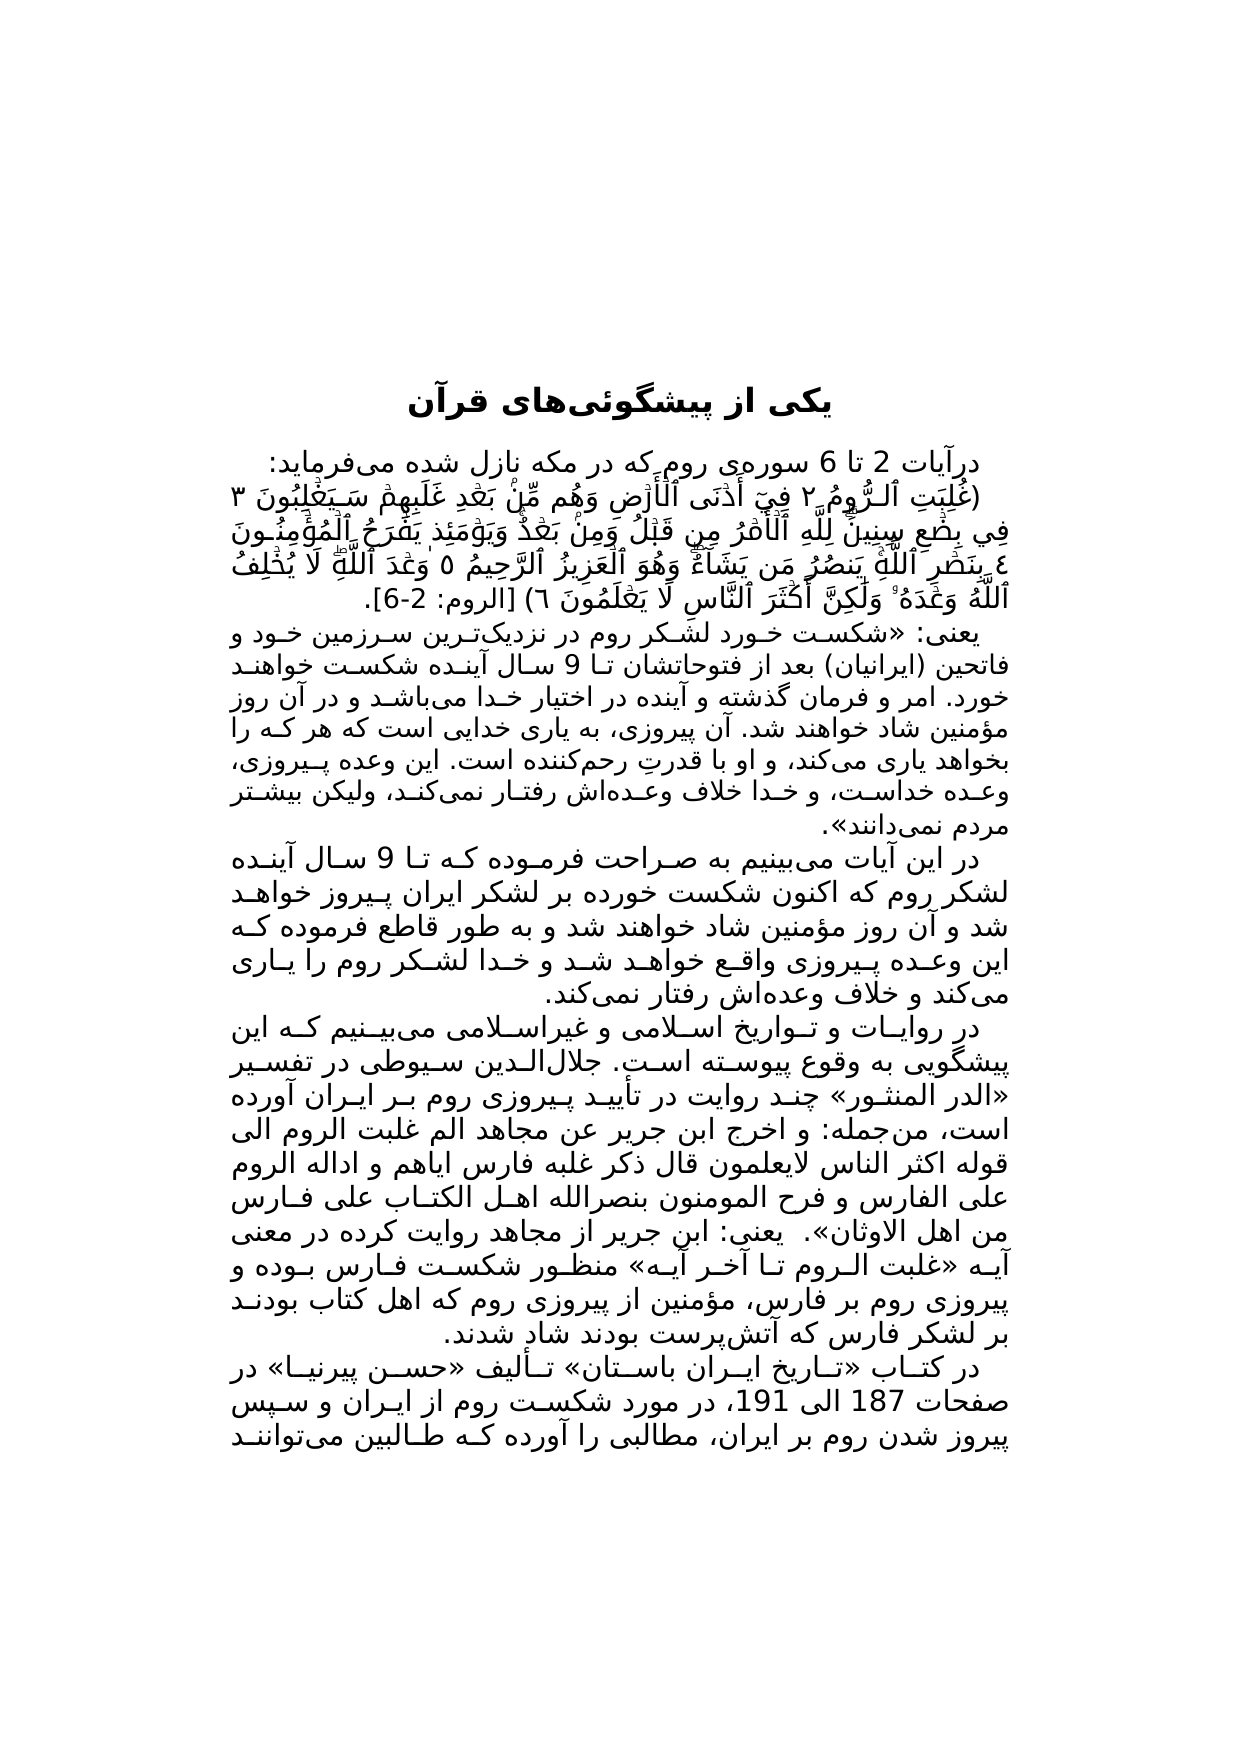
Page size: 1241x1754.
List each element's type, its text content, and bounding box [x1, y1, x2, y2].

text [230, 1350, 1010, 1452]
text در این آیات می‌بینیم به صراحت فرموده که تا 9 سال آینده لشکر روم که اکنون شکست خورده بر لشکر ایران پیروز خواهد شد و آن روز مؤمنین شاد خواهند شد و به طور قاطع فرموده که این وعده پیروزی واقع خواهد شد و خدا لشکر روم را یاری می‌کند و خلاف وعده‌اش رفتار نمی‌‌کند. [230, 841, 1010, 1011]
text یکی از پیشگوئی‌های قرآن [230, 382, 1010, 421]
text ﴿غُلِبَتِ ٱلرُّومُ ٢ فِيٓ أَدۡنَى ٱلۡأَرۡضِ وَهُم مِّنۢ بَعۡدِ غَلَبِهِمۡ سَيَغۡلِبُونَ ٣ فِي بِضۡعِ سِنِينَۗ لِلَّهِ ٱلۡأَمۡرُ مِن قَبۡلُ وَمِنۢ بَعۡدُۚ وَيَوۡمَئِذٖ يَفۡرَحُ ٱلۡمُؤۡمِنُونَ ٤ بِنَصۡرِ ٱللَّهِۚ يَنصُرُ مَن يَشَآءُۖ وَهُوَ ٱلۡعَزِيزُ ٱلرَّحِيمُ ٥ وَعۡدَ ٱللَّهِۖ لَا يُخۡلِفُ ٱللَّهُ وَعۡدَهُۥ وَلَٰكِنَّ أَكۡثَرَ ٱلنَّاسِ لَا يَعۡلَمُونَ ٦﴾ [الروم: 2-6]. [230, 479, 1010, 615]
text در روایات و تواریخ اسلامی و غیراسلامی می‌بینیم که این پیشگویی به وقوع پیوسته است. جلال‌الدین سیوطی در تفسیر «الدر المنثور» چند روایت در تأیید پیروزی روم بر ایران آورده است، من‌جمله: و اخرج ابن جریر عن مجاهد الم غلبت الروم الی قوله اکثر الناس لایعلمون قال ذکر غلبه فارس ایاهم و اداله الروم علی الفارس و فرح المومنون بنصرالله اهل الکتاب علی فارس من اهل الاوثان». یعنی: ابن جریر از مجاهد روایت کرده در معنی آیه «غلبت الروم تا آخر آیه» منظور شکست فارس بوده و پیروزی روم بر فارس، مؤمنین از پیروزی روم که اهل کتاب بودند بر لشکر فارس که آتش‌پرست بودند شاد شدند. [230, 1011, 1010, 1350]
text درآیات 2 تا 6 سوره‌ی روم که در مکه نازل شده می‌فرماید: [230, 446, 1010, 479]
text یعنی: «شکست خورد لشکر روم در نزدیک‌ترین سرزمین خود و فاتحین (ایرانیان) بعد از فتوحاتشان تا 9 سال آینده شکست خواهند خورد. امر و فرمان گذشته و آینده در اختیار خدا می‌باشد و در آن روز مؤمنین شاد خواهند شد. آن پیروزی، به یاری خدایی است که هر که را بخواهد یاری می‌کند، و او با قدرتِ رحم‌کننده است. این وعده پیروزی، وعده خداست، و خدا خلاف وعده‌اش رفتار نمی‌کند، ولیکن بیشتر مردم نمی‌دانند». [230, 615, 1010, 841]
